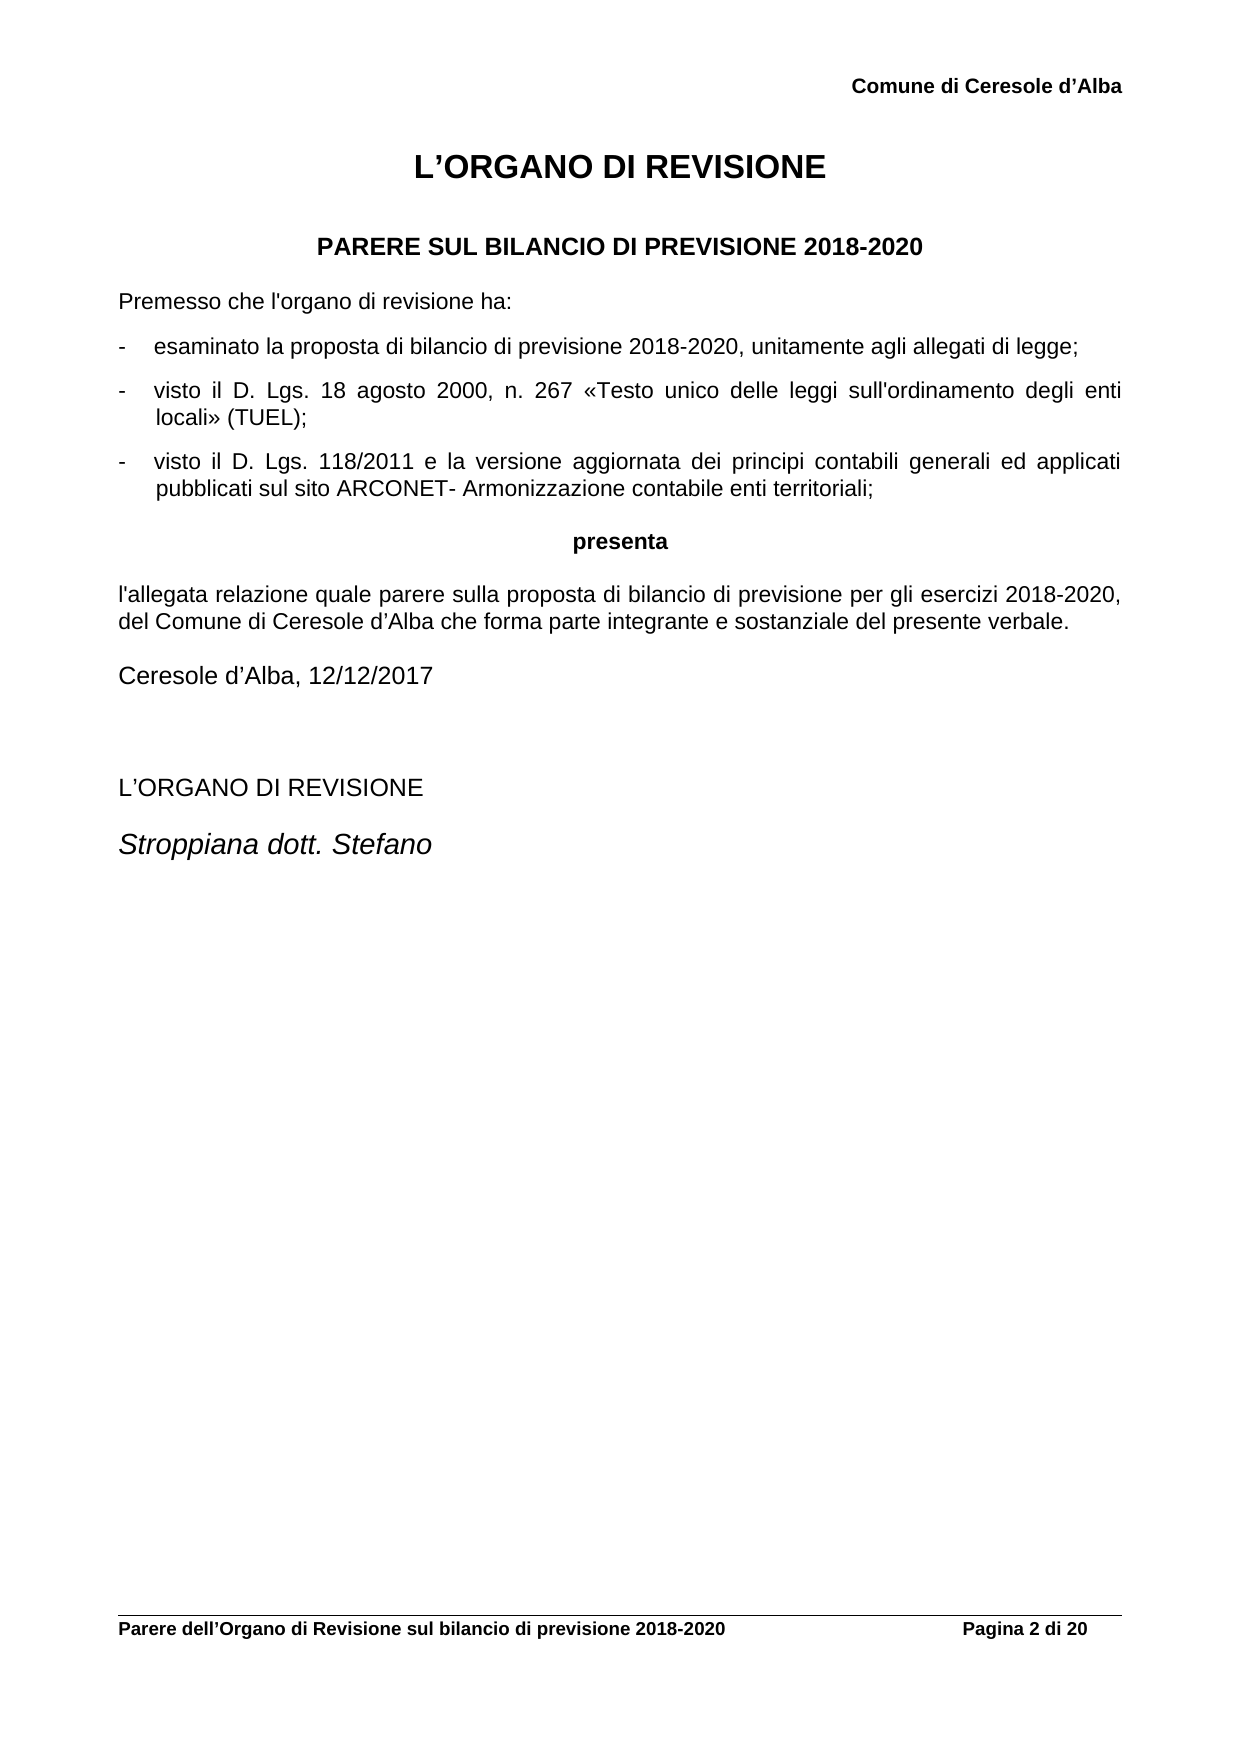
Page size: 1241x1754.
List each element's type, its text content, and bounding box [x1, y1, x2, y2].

text Ceresole d’Alba, 12/12/2017 [118, 661, 1122, 690]
text PARERE SUL BILANCIO DI PREVISIONE 2018-2020 [118, 232, 1122, 261]
list esaminato la proposta di bilancio di previsione 2018-2020, unitamente agli allegati di legge; [118, 333, 1122, 359]
text L’ORGANO DI REVISIONE [118, 773, 1122, 802]
title Stroppiana dott. Stefano [118, 827, 1122, 860]
text L’ORGANO DI REVISIONE [118, 148, 1122, 186]
text presenta [118, 528, 1122, 554]
text l'allegata relazione quale parere sulla proposta di bilancio di previsione per gli esercizi 2018-2020, del Comune di Ceresole d’Alba che forma parte integrante e sostanziale del presente verbale. [118, 581, 1122, 634]
list visto il D. Lgs. 18 agosto 2000, n. 267 «Testo unico delle leggi sull'ordinamento degli enti locali» (TUEL); [118, 377, 1122, 430]
list visto il D. Lgs. 118/2011 e la versione aggiornata dei principi contabili generali ed applicati pubblicati sul sito ARCONET- Armonizzazione contabile enti territoriali; [118, 448, 1122, 501]
text Premesso che l'organo di revisione ha: [118, 288, 1122, 314]
